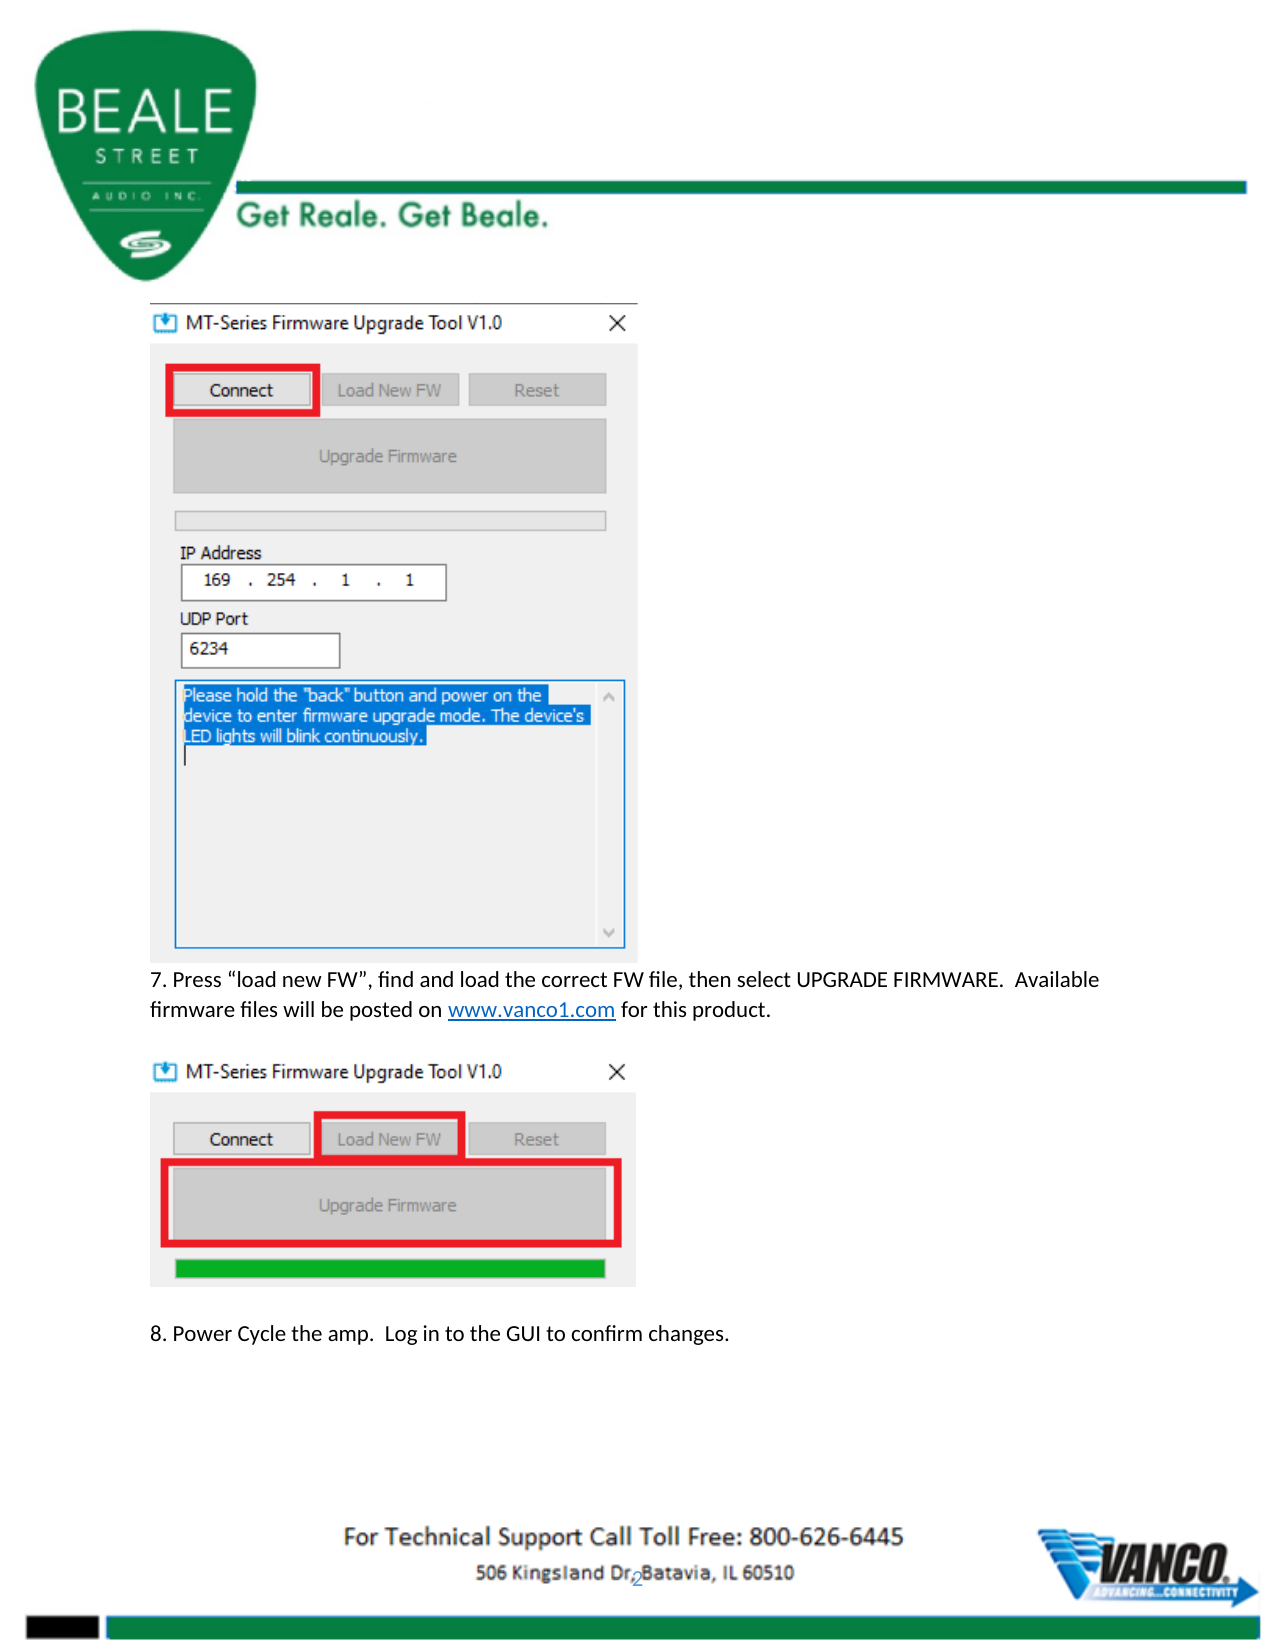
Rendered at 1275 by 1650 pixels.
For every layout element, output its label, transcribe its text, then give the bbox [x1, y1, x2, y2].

picture [17, 1504, 1269, 1650]
picture [17, 20, 1259, 301]
text 7. Press “load new FW”, find and load the correct FW file, then select UPGRADE FIRMWARE. Available firmware files will be posted on www.vanco1.com for this product. [150, 965, 1125, 1023]
text 8. Power Cycle the amp. Log in to the GUI to confirm changes. [150, 1319, 1125, 1347]
picture [150, 1055, 636, 1287]
picture [150, 303, 638, 963]
